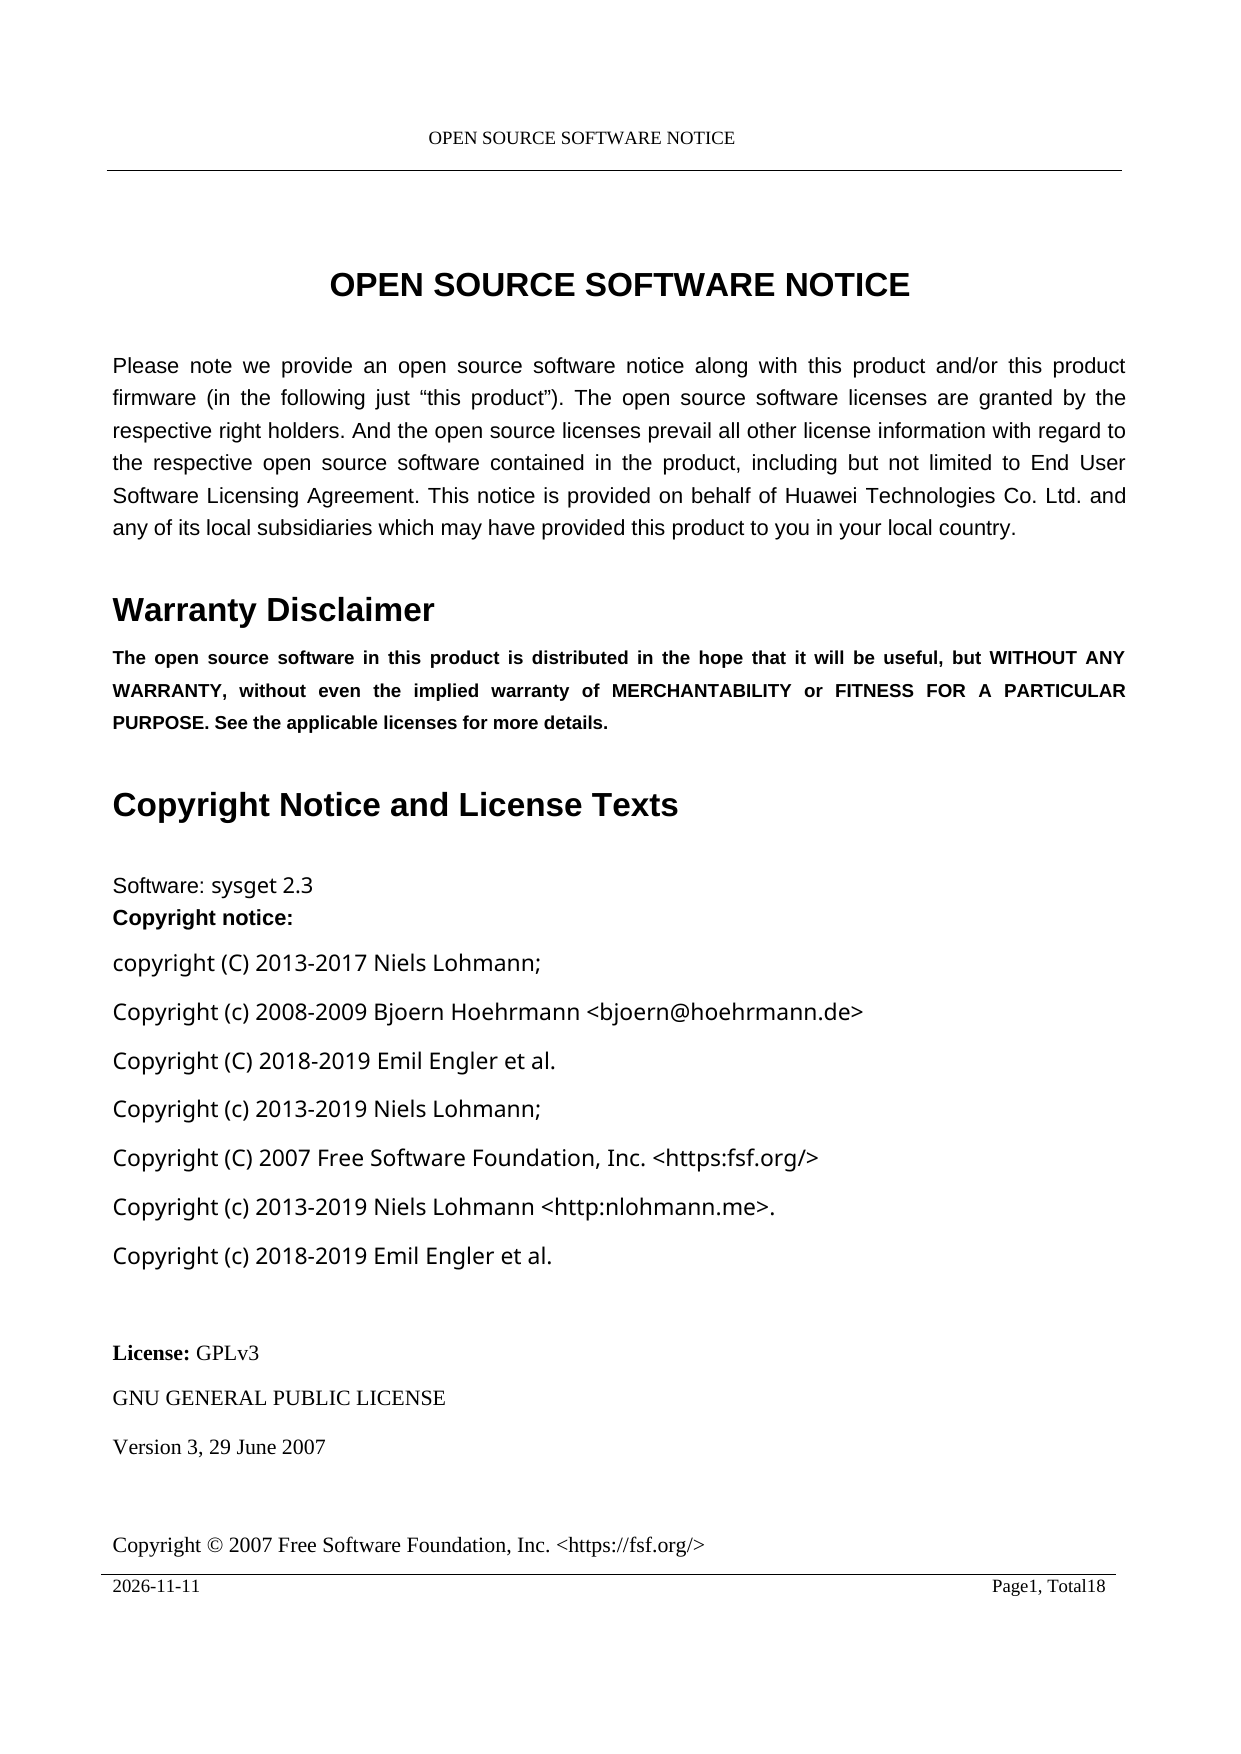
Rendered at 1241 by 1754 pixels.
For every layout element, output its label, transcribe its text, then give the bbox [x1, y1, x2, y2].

text Please note we provide an open source software notice along with this product and/or this product firmware (in the following just “this product”). The open source software licenses are granted by the respective right holders. And the open source licenses prevail all other license information with regard to the respective open source software contained in the product, including but not limited to End User Software Licensing Agreement. This notice is provided on behalf of Huawei Technologies Co. Ltd. and any of its local subsidiaries which may have provided this product to you in your local country. [112, 349, 1128, 544]
text Software: sysget 2.3 [112, 869, 1128, 901]
text The open source software in this product is distributed in the hope that it will be useful, but WITHOUT ANY WARRANTY, without even the implied warranty of MERCHANTABILITY or FITNESS FOR A PARTICULAR PURPOSE. See the applicable licenses for more details. [112, 641, 1128, 739]
text Copyright notice: [112, 901, 1128, 934]
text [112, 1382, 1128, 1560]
text Warranty Disclaimer [112, 576, 1128, 641]
text Copyright Notice and License Texts [112, 771, 1128, 836]
text License: GPLv3 [112, 1337, 1128, 1369]
text copyright (C) 2013-2017 Niels Lohmann; Copyright (c) 2008-2009 Bjoern Hoehrmann <bjoern@hoehrmann.de> Copyright (C) 2018-2019 Emil Engler et al. Copyright (c) 2013-2019 Niels Lohmann; Copyright (C) 2007 Free Software Foundation, Inc. <https:fsf.org/> Copyright (c) 2013-2019 Niels Lohmann <http:nlohmann.me>. Copyright (c) 2018-2019 Emil Engler et al. [112, 947, 1128, 1320]
text OPEN SOURCE SOFTWARE NOTICE [112, 251, 1128, 316]
